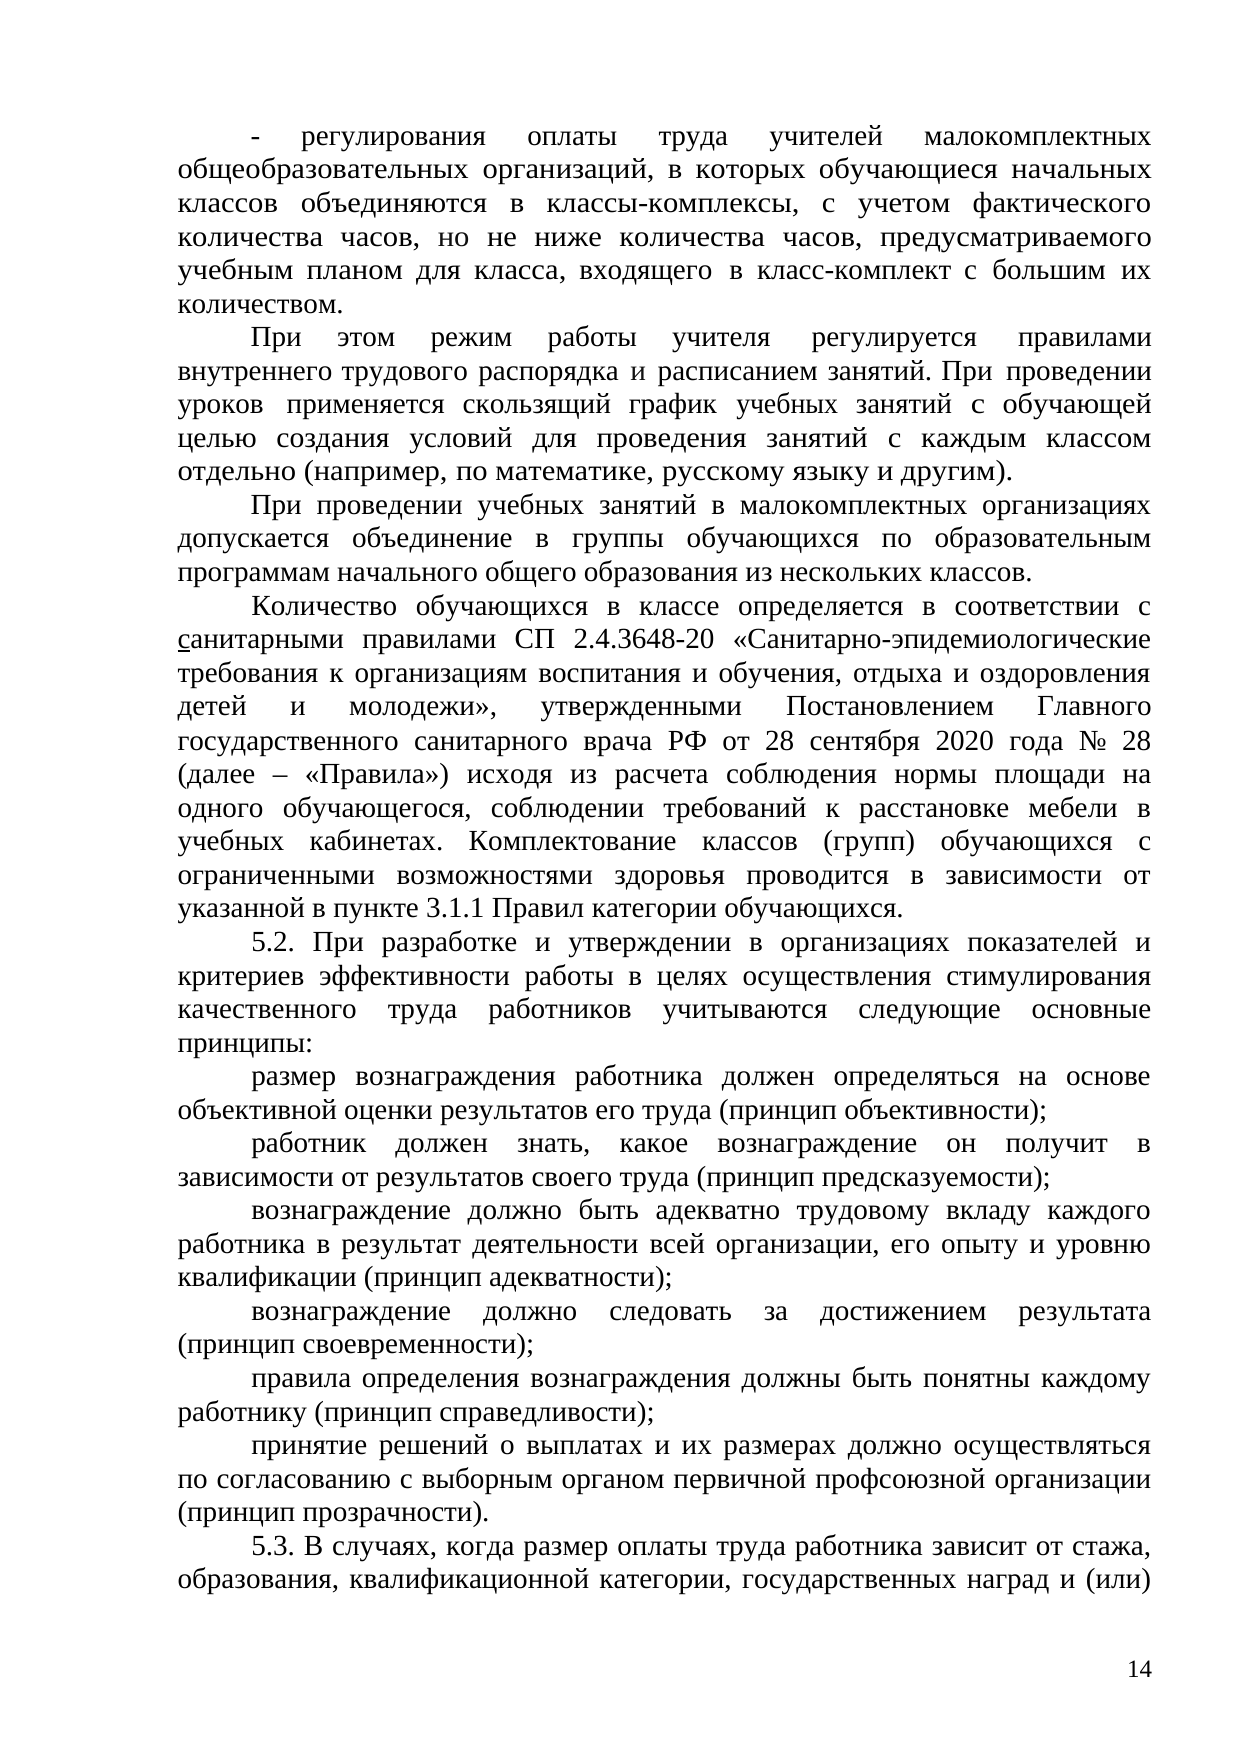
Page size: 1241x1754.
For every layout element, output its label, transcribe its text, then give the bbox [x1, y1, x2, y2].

text правила определения вознаграждения должны быть понятны каждому работнику (принцип справедливости); [177, 1360, 1152, 1427]
text При проведении учебных занятий в малокомплектных организациях допускается объединение в группы обучающихся по образовательным программам начального общего образования из нескольких классов. [177, 487, 1152, 588]
text вознаграждение должно быть адекватно трудовому вкладу каждого работника в результат деятельности всей организации, его опыту и уровню квалификации (принцип адекватности); [177, 1192, 1152, 1293]
text Количество обучающихся в классе определяется в соответствии с санитарными правилами СП 2.4.3648-20 «Санитарно-эпидемиологические требования к организациям воспитания и обучения, отдыха и оздоровления детей и молодежи», утвержденными Постановлением Главного государственного санитарного врача РФ от 28 сентября 2020 года № 28 (далее – «Правила») исходя из расчета соблюдения нормы площади на одного обучающегося, соблюдении требований к расстановке мебели в учебных кабинетах. Комплектование классов (групп) обучающихся с ограниченными возможностями здоровья проводится в зависимости от указанной в пункте 3.1.1 Правил категории обучающихся. [177, 588, 1152, 924]
text работник должен знать, какое вознаграждение он получит в зависимости от результатов своего труда (принцип предсказуемости); [177, 1125, 1152, 1192]
text размер вознаграждения работника должен определяться на основе объективной оценки результатов его труда (принцип объективности); [177, 1058, 1152, 1125]
text 5.2. При разработке и утверждении в организациях показателей и критериев эффективности работы в целях осуществления стимулирования качественного труда работников учитываются следующие основные принципы: [177, 924, 1152, 1058]
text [177, 1528, 1152, 1595]
text вознаграждение должно следовать за достижением результата (принцип своевременности); [177, 1293, 1152, 1360]
text При этом режим работы учителя регулируется правилами внутреннего трудового распорядка и расписанием занятий. При проведении уроков применяется скользящий график учебных занятий с обучающей целью создания условий для проведения занятий с каждым классом отдельно (например, по математике, русскому языку и другим). [177, 319, 1152, 487]
text принятие решений о выплатах и их размерах должно осуществляться по согласованию с выборным органом первичной профсоюзной организации (принцип прозрачности). [177, 1427, 1152, 1528]
text - регулирования оплаты труда учителей малокомплектных общеобразовательных организаций, в которых обучающиеся начальных классов объединяются в классы-комплексы, с учетом фактического количества часов, но не ниже количества часов, предусматриваемого учебным планом для класса, входящего в класс-комплект с большим их количеством. [177, 118, 1152, 319]
